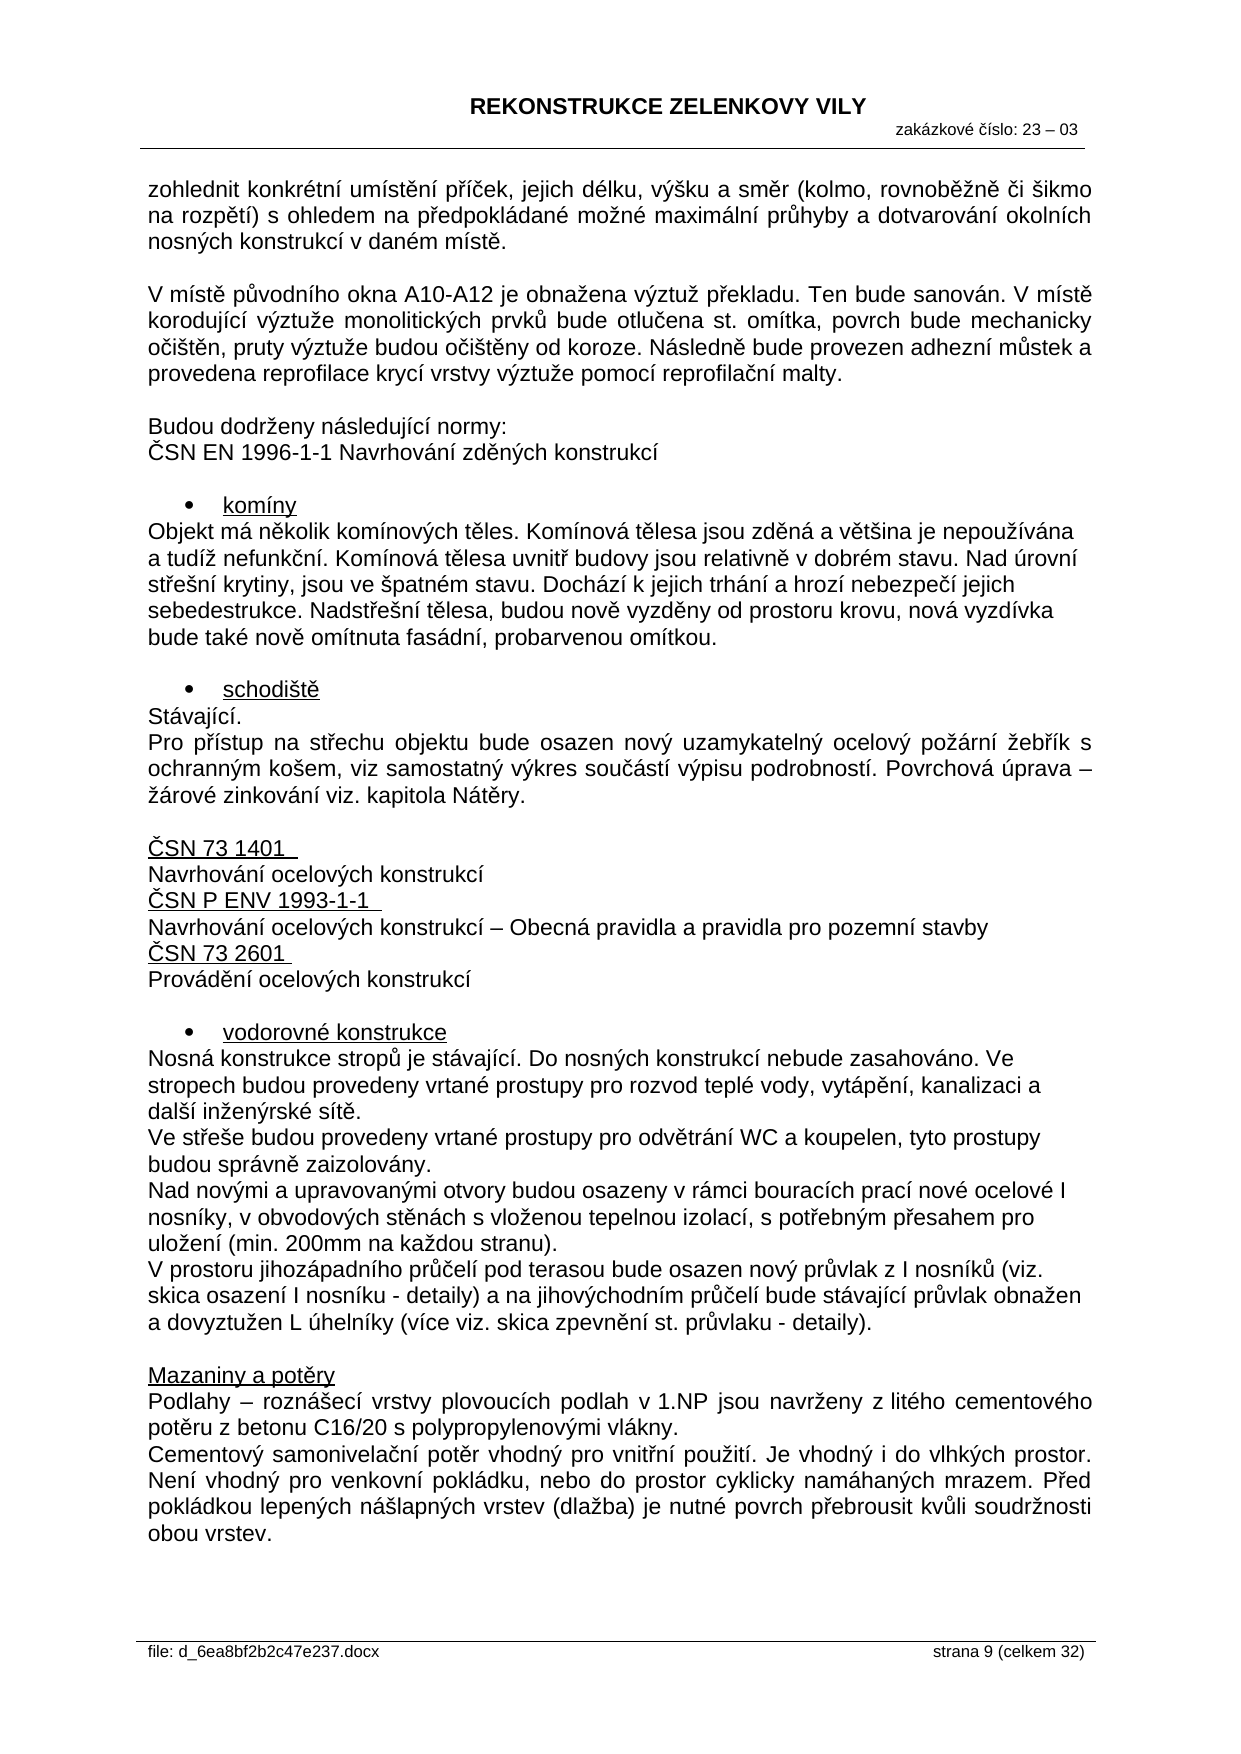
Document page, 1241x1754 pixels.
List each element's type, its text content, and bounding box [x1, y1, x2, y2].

text Mazaniny a potěry [148, 1362, 1092, 1388]
text ČSN 73 1401 [148, 834, 1092, 861]
text Podlahy – roznášecí vrstvy plovoucích podlah v 1.NP jsou navrženy z litého cementového potěru z betonu C16/20 s polypropylenovými vlákny. [148, 1388, 1092, 1441]
text Ve střeše budou provedeny vrtané prostupy pro odvětrání WC a koupelen, tyto prostupy budou správně zaizolovány. [148, 1124, 1092, 1177]
text Navrhování ocelových konstrukcí – Obecná pravidla a pravidla pro pozemní stavby [148, 913, 1092, 940]
subtitle vodorovné konstrukce [185, 1019, 1092, 1045]
text ČSN 73 2601 [148, 940, 1092, 966]
text Nosná konstrukce stropů je stávající. Do nosných konstrukcí nebude zasahováno. Ve stropech budou provedeny vrtané prostupy pro rozvod teplé vody, vytápění, kanalizaci a další inženýrské sítě. [148, 1045, 1092, 1124]
text ČSN EN 1996-1-1 Navrhování zděných konstrukcí [148, 439, 1092, 466]
text V místě původního okna A10-A12 je obnažena výztuž překladu. Ten bude sanován. V místě korodující výztuže monolitických prvků bude otlučena st. omítka, povrch bude mechanicky očištěn, pruty výztuže budou očištěny od koroze. Následně bude provezen adhezní můstek a provedena reprofilace krycí vrstvy výztuže pomocí reprofilační malty. [148, 281, 1092, 386]
text Budou dodrženy následující normy: [148, 413, 1092, 439]
text Pro přístup na střechu objektu bude osazen nový uzamykatelný ocelový požární žebřík s ochranným košem, viz samostatný výkres součástí výpisu podrobností. Povrchová úprava – žárové zinkování viz. kapitola Nátěry. [148, 729, 1092, 808]
text Nad novými a upravovanými otvory budou osazeny v rámci bouracích prací nové ocelové I nosníky, v obvodových stěnách s vloženou tepelnou izolací, s potřebným přesahem pro uložení (min. 200mm na každou stranu). [148, 1177, 1092, 1256]
subtitle schodiště [185, 676, 1092, 703]
text Cementový samonivelační potěr vhodný pro vnitřní použití. Je vhodný i do vlhkých prostor. Není vhodný pro venkovní pokládku, nebo do prostor cyklicky namáhaných mrazem. Před pokládkou lepených nášlapných vrstev (dlažba) je nutné povrch přebrousit kvůli soudržnosti obou vrstev. [148, 1441, 1092, 1546]
text V prostoru jihozápadního průčelí pod terasou bude osazen nový průvlak z I nosníků (viz. skica osazení I nosníku - detaily) a na jihovýchodním průčelí bude stávající průvlak obnažen a dovyztužen L úhelníky (více viz. skica zpevnění st. průvlaku - detaily). [148, 1256, 1092, 1335]
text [148, 176, 1092, 255]
text Objekt má několik komínových těles. Komínová tělesa jsou zděná a většina je nepoužívána a tudíž nefunkční. Komínová tělesa uvnitř budovy jsou relativně v dobrém stavu. Nad úrovní střešní krytiny, jsou ve špatném stavu. Dochází k jejich trhání a hrozí nebezpečí jejich sebedestrukce. Nadstřešní tělesa, budou nově vyzděny od prostoru krovu, nová vyzdívka bude také nově omítnuta fasádní, probarvenou omítkou. [148, 518, 1092, 650]
subtitle komíny [185, 492, 1092, 518]
text Stávající. [148, 703, 1092, 729]
text ČSN P ENV 1993-1-1 [148, 887, 1092, 913]
text Provádění ocelových konstrukcí [148, 966, 1092, 993]
text Navrhování ocelových konstrukcí [148, 861, 1092, 887]
